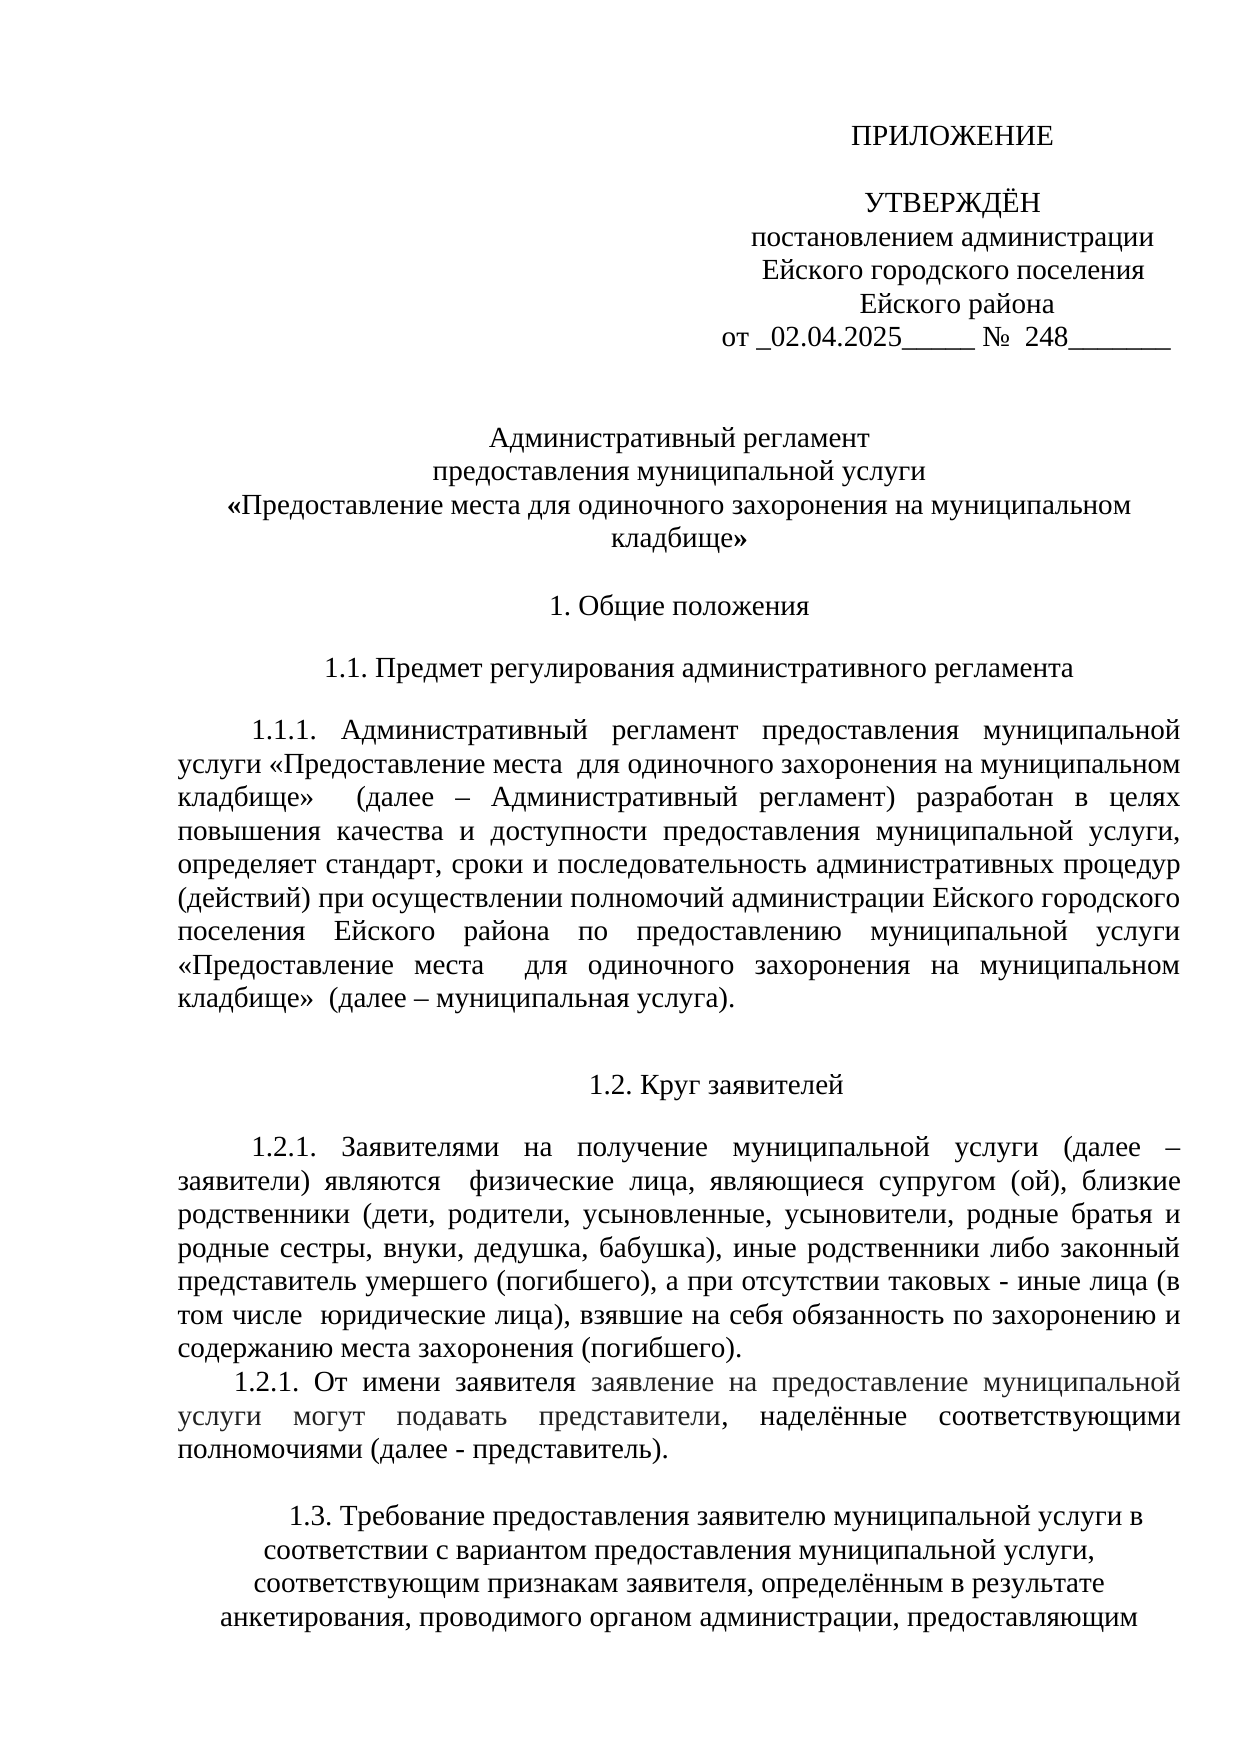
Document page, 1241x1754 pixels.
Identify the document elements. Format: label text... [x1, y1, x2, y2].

text Ейского городского поселения [177, 252, 1181, 286]
text 1.2.1. Заявителями на получение муниципальной услуги (далее – заявители) являются физические лица, являющиеся супругом (ой), близкие родственники (дети, родители, усыновленные, усыновители, родные братья и родные сестры, внуки, дедушка, бабушка), иные родственники либо законный представитель умершего (погибшего), а при отсутствии таковых - иные лица (в том числе юридические лица), взявшие на себя обязанность по захоронению и содержанию места захоронения (погибшего). [177, 1163, 1181, 1364]
text предоставления муниципальной услуги [236, 453, 1122, 487]
text 1. Общие положения [177, 588, 1181, 621]
text 1.2. Круг заявителей [177, 1067, 1181, 1101]
text 1.1. Предмет регулирования административного регламента [177, 650, 1181, 683]
text Ейского района [177, 286, 1181, 319]
text 1.2.1. От имени заявителя заявление на предоставление муниципальной услуги могут подавать представители, наделённые соответствующими полномочиями (далее - представитель). [177, 1364, 1181, 1465]
text ПРИЛОЖЕНИЕ [723, 118, 1181, 152]
text 1.1.1. Административный регламент предоставления муниципальной услуги «Предоставление места для одиночного захоронения на муниципальном кладбище» (далее – Административный регламент) разработан в целях повышения качества и доступности предоставления муниципальной услуги, определяет стандарт, сроки и последовательность административных процедур (действий) при осуществлении полномочий администрации Ейского городского поселения Ейского района по предоставлению муниципальной услуги «Предоставление места для одиночного захоронения на муниципальном кладбище» (далее – муниципальная услуга). [177, 712, 1181, 813]
text постановлением администрации [723, 219, 1181, 252]
text 1.1.1. Административный регламент предоставления муниципальной услуги «Предоставление места для одиночного захоронения на муниципальном кладбище» (далее – Административный регламент) разработан в целях повышения качества и доступности предоставления муниципальной услуги, определяет стандарт, сроки и последовательность административных процедур (действий) при осуществлении полномочий администрации Ейского городского поселения Ейского района по предоставлению муниципальной услуги «Предоставление места для одиночного захоронения на муниципальном кладбище» (далее – муниципальная услуга). [177, 947, 1181, 1014]
text УТВЕРЖДЁН [723, 185, 1181, 219]
text «Предоставление места для одиночного захоронения на муниципальном кладбище» [177, 487, 1181, 554]
text от _02.04.2025_____ № 248_______ [177, 319, 1181, 353]
text Административный регламент [236, 420, 1122, 453]
